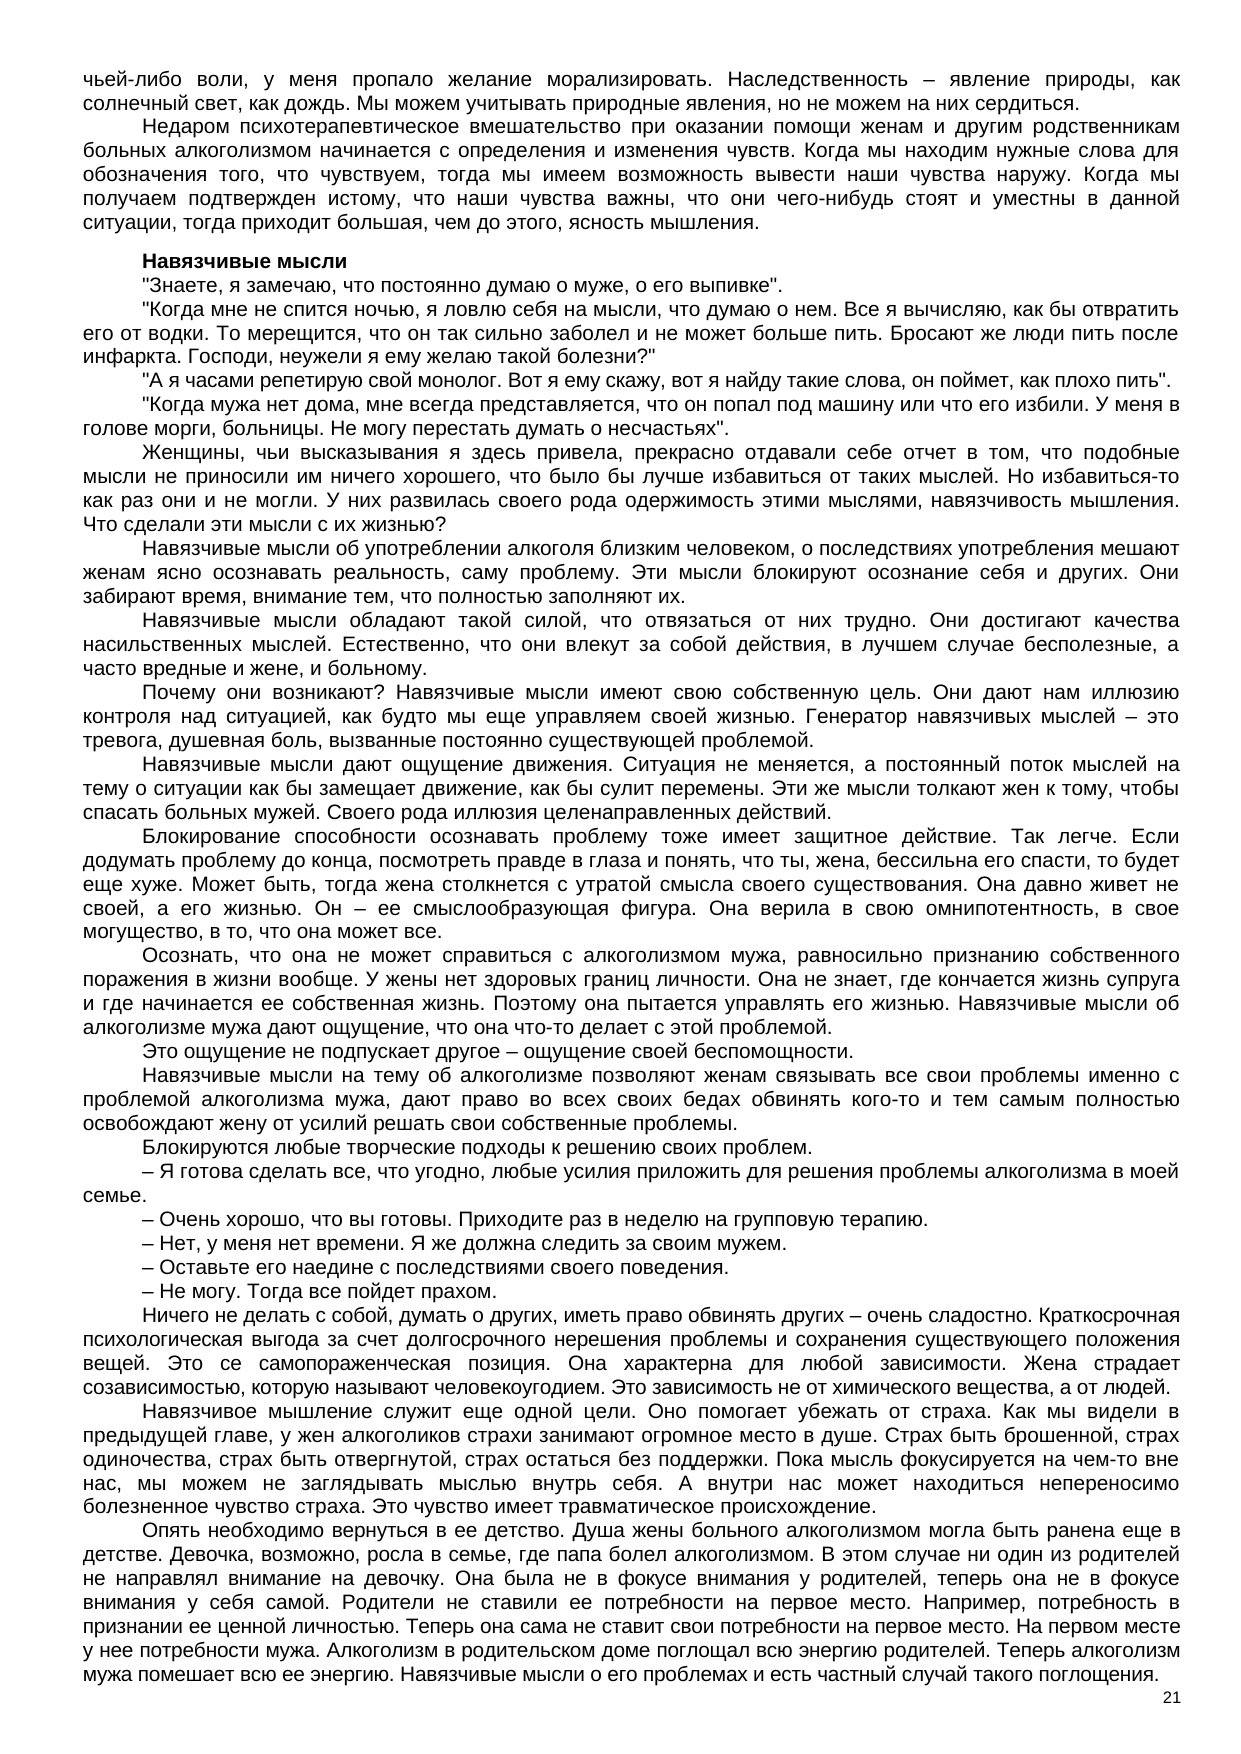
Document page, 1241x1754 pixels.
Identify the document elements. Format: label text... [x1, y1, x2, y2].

text Блокируются любые творческие подходы к решению своих проблем. [83, 1135, 1181, 1159]
text Навязчивые мысли об употреблении алкоголя близким человеком, о последствиях употребления мешают женам ясно осознавать реальность, саму проблему. Эти мысли блокируют осознание себя и других. Они забирают время, внимание тем, что полностью заполняют их. [83, 536, 1181, 608]
text Навязчивые мысли дают ощущение движения. Ситуация не меняется, а постоянный поток мыслей на тему о ситуации как бы замещает движение, как бы сулит перемены. Эти же мысли толкают жен к тому, чтобы спасать больных мужей. Своего рода иллюзия целенаправленных действий. [83, 752, 1181, 823]
text Навязчивые мысли на тему об алкоголизме позволяют женам связывать все свои проблемы именно с проблемой алкоголизма мужа, дают право во всех своих бедах обвинять кого-то и тем самым полностью освобождают жену от усилий решать свои собственные проблемы. [83, 1063, 1181, 1135]
text Осознать, что она не может справиться с алкоголизмом мужа, равносильно признанию собственного поражения в жизни вообще. У жены нет здоровых границ личности. Она не знает, где кончается жизнь супруга и где начинается ее собственная жизнь. Поэтому она пытается управлять его жизнью. Навязчивые мысли об алкоголизме мужа дают ощущение, что она что-то делает с этой проблемой. [83, 943, 1181, 1039]
text – Я готова сделать все, что угодно, любые усилия приложить для решения проблемы алкоголизма в моей семье. [83, 1159, 1181, 1207]
text "Знаете, я замечаю, что постоянно думаю о муже, о его выпивке". [83, 272, 1181, 296]
text Блокирование способности осознавать проблему тоже имеет защитное действие. Так легче. Если додумать проблему до конца, посмотреть правде в глаза и понять, что ты, жена, бессильна его спасти, то будет еще хуже. Может быть, тогда жена столкнется с утратой смысла своего существования. Она давно живет не своей, а его жизнью. Он – ее смыслообразующая фигура. Она верила в свою омнипотентность, в свое могущество, в то, что она может все. [83, 823, 1181, 943]
text – Оставьте его наедине с последствиями своего поведения. [83, 1255, 1181, 1279]
text Ничего не делать с собой, думать о других, иметь право обвинять других – очень сладостно. Краткосрочная психологическая выгода за счет долгосрочного нерешения проблемы и сохранения существующего положения вещей. Это се самопораженческая позиция. Она характерна для любой зависимости. Жена страдает созависимостью, которую называют человекоугодием. Это зависимость не от химического вещества, а от людей. [83, 1303, 1181, 1398]
text – Не могу. Тогда все пойдет прахом. [83, 1279, 1181, 1303]
text "А я часами репетирую свой монолог. Вот я ему скажу, вот я найду такие слова, он поймет, как плохо пить". [83, 368, 1181, 392]
text – Очень хорошо, что вы готовы. Приходите раз в неделю на групповую терапию. [83, 1207, 1181, 1231]
text Недаром психотерапевтическое вмешательство при оказании помощи женам и другим родственникам больных алкоголизмом начинается с определения и изменения чувств. Когда мы находим нужные слова для обозначения того, что чувствуем, тогда мы имеем возможность вывести наши чувства наружу. Когда мы получаем подтвержден истому, что наши чувства важны, что они чего-нибудь стоят и уместны в данной ситуации, тогда приходит большая, чем до этого, ясность мышления. [83, 114, 1181, 234]
text Почему они возникают? Навязчивые мысли имеют свою собственную цель. Они дают нам иллюзию контроля над ситуацией, как будто мы еще управляем своей жизнью. Генератор навязчивых мыслей – это тревога, душевная боль, вызванные постоянно существующей проблемой. [83, 680, 1181, 752]
text "Когда мужа нет дома, мне всегда представляется, что он попал под машину или что его избили. У меня в голове морги, больницы. Не могу перестать думать о несчастьях". [83, 392, 1181, 440]
text – Нет, у меня нет времени. Я же должна следить за своим мужем. [83, 1231, 1181, 1255]
text Навязчивое мышление служит еще одной цели. Оно помогает убежать от страха. Как мы видели в предыдущей главе, у жен алкоголиков страхи занимают огромное место в душе. Страх быть брошенной, страх одиночества, страх быть отвергнутой, страх остаться без поддержки. Пока мысль фокусируется на чем-то вне нас, мы можем не заглядывать мыслью внутрь себя. А внутри нас может находиться непереносимо болезненное чувство страха. Это чувство имеет травматическое происхождение. [83, 1398, 1181, 1518]
text Навязчивые мысли обладают такой силой, что отвязаться от них трудно. Они достигают качества насильственных мыслей. Естественно, что они влекут за собой действия, в лучшем случае бесполезные, а часто вредные и жене, и больному. [83, 608, 1181, 680]
text "Когда мне не спится ночью, я ловлю себя на мысли, что думаю о нем. Все я вычисляю, как бы отвратить его от водки. То мерещится, что он так сильно заболел и не может больше пить. Бросают же люди пить после инфаркта. Господи, неужели я ему желаю такой болезни?" [83, 296, 1181, 368]
text Это ощущение не подпускает другое – ощущение своей беспомощности. [83, 1039, 1181, 1063]
text Опять необходимо вернуться в ее детство. Душа жены больного алкоголизмом могла быть ранена еще в детстве. Девочка, возможно, росла в семье, где папа болел алкоголизмом. В этом случае ни один из родителей не направлял внимание на девочку. Она была не в фокусе внимания у родителей, теперь она не в фокусе внимания у себя самой. Родители не ставили ее потребности на первое место. Например, потребность в признании ее ценной личностью. Теперь она сама не ставит свои потребности на первое место. На первом месте у нее потребности мужа. Алкоголизм в родительском доме поглощал всю энергию родителей. Теперь алкоголизм мужа помешает всю ее энергию. Навязчивые мысли о его проблемах и есть частный случай такого поглощения. [83, 1518, 1181, 1686]
subtitle Навязчивые мысли [83, 248, 1181, 272]
text Женщины, чьи высказывания я здесь привела, прекрасно отдавали себе отчет в том, что подобные мысли не приносили им ничего хорошего, что было бы лучше избавиться от таких мыслей. Но избавиться-то как раз они и не могли. У них развилась своего рода одержимость этими мыслями, навязчивость мышления. Что сделали эти мысли с их жизнью? [83, 440, 1181, 536]
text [83, 66, 1181, 114]
